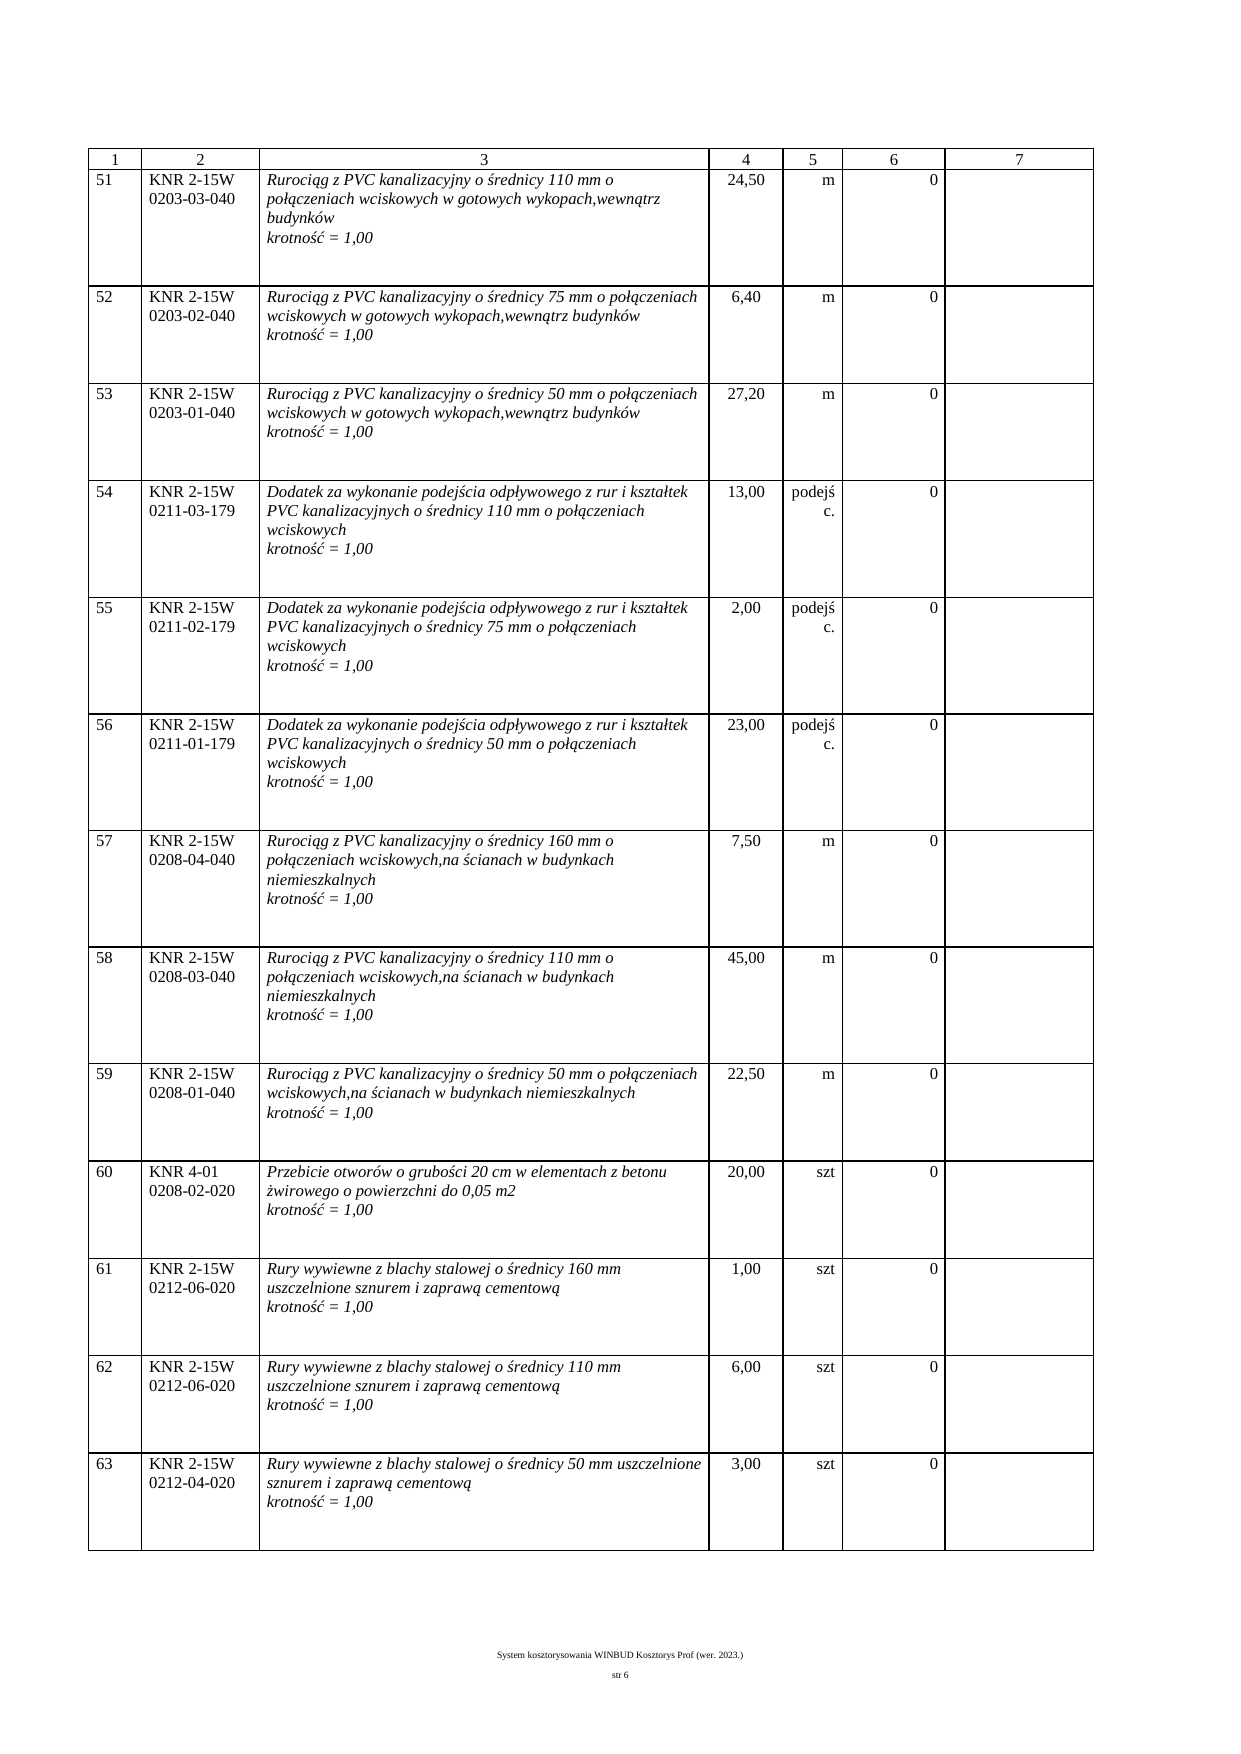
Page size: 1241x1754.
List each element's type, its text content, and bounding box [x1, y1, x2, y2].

table_cell 13,00 [710, 481, 782, 596]
table_cell 0 [843, 1064, 944, 1160]
table_cell KNR 2-15W 0212-06-020 [142, 1356, 259, 1452]
table_cell m [784, 384, 842, 480]
table_cell KNR 2-15W 0212-06-020 [142, 1259, 259, 1355]
table_cell 3,00 [710, 1454, 782, 1549]
table_cell [946, 831, 1093, 946]
table_cell 56 [89, 715, 141, 829]
table_cell 0 [843, 481, 944, 596]
table_cell podejśc. [784, 715, 842, 829]
table_cell Dodatek za wykonanie podejścia odpływowego z rur i kształtek PVC kanalizacyjnych o średnicy 110 mm o połączeniach wciskowych krotność = 1,00 [260, 481, 708, 596]
table_cell Rurociąg z PVC kanalizacyjny o średnicy 50 mm o połączeniach wciskowych w gotowych wykopach,wewnątrz budynków krotność = 1,00 [260, 384, 708, 480]
table_cell [946, 1356, 1093, 1452]
table_cell Rurociąg z PVC kanalizacyjny o średnicy 160 mm o połączeniach wciskowych,na ścianach w budynkach niemieszkalnych krotność = 1,00 [260, 831, 708, 946]
table_cell KNR 2-15W 0208-01-040 [142, 1064, 259, 1160]
table_cell 45,00 [710, 948, 782, 1063]
table_cell Rurociąg z PVC kanalizacyjny o średnicy 110 mm o połączeniach wciskowych,na ścianach w budynkach niemieszkalnych krotność = 1,00 [260, 948, 708, 1063]
table_cell [946, 384, 1093, 480]
table_cell 60 [89, 1162, 141, 1257]
table_cell [946, 1064, 1093, 1160]
table_cell KNR 2-15W 0203-01-040 [142, 384, 259, 480]
table_cell 54 [89, 481, 141, 596]
table_cell m [784, 287, 842, 382]
table_header 1 [89, 149, 141, 168]
table_header 5 [784, 149, 842, 168]
table_cell [946, 1454, 1093, 1549]
table_cell KNR 2-15W 0211-03-179 [142, 481, 259, 596]
table_cell KNR 2-15W 0203-02-040 [142, 287, 259, 382]
table_cell szt [784, 1454, 842, 1549]
table_cell podejśc. [784, 598, 842, 713]
table_cell 0 [843, 1259, 944, 1355]
table_cell KNR 2-15W 0208-03-040 [142, 948, 259, 1063]
table_cell Rury wywiewne z blachy stalowej o średnicy 160 mm uszczelnione sznurem i zaprawą cementową krotność = 1,00 [260, 1259, 708, 1355]
table_cell Rurociąg z PVC kanalizacyjny o średnicy 75 mm o połączeniach wciskowych w gotowych wykopach,wewnątrz budynków krotność = 1,00 [260, 287, 708, 382]
table_cell 6,00 [710, 1356, 782, 1452]
table_cell Rurociąg z PVC kanalizacyjny o średnicy 50 mm o połączeniach wciskowych,na ścianach w budynkach niemieszkalnych krotność = 1,00 [260, 1064, 708, 1160]
table_header 6 [843, 149, 944, 168]
table_cell 2,00 [710, 598, 782, 713]
table_cell [946, 287, 1093, 382]
table_cell Przebicie otworów o grubości 20 cm w elementach z betonu żwirowego o powierzchni do 0,05 m2 krotność = 1,00 [260, 1162, 708, 1257]
table_cell 1,00 [710, 1259, 782, 1355]
table_cell KNR 2-15W 0211-01-179 [142, 715, 259, 829]
table_cell 63 [89, 1454, 141, 1549]
table_cell Dodatek za wykonanie podejścia odpływowego z rur i kształtek PVC kanalizacyjnych o średnicy 75 mm o połączeniach wciskowych krotność = 1,00 [260, 598, 708, 713]
table_cell 52 [89, 287, 141, 382]
table_cell 61 [89, 1259, 141, 1355]
table_cell 53 [89, 384, 141, 480]
table_cell szt [784, 1259, 842, 1355]
table_header 3 [260, 149, 708, 168]
table_cell KNR 4-01 0208-02-020 [142, 1162, 259, 1257]
table_cell 23,00 [710, 715, 782, 829]
table_cell Rury wywiewne z blachy stalowej o średnicy 110 mm uszczelnione sznurem i zaprawą cementową krotność = 1,00 [260, 1356, 708, 1452]
table_cell szt [784, 1162, 842, 1257]
table_cell 0 [843, 384, 944, 480]
table_cell 51 [89, 170, 141, 285]
table_header 2 [142, 149, 259, 168]
table_cell 6,40 [710, 287, 782, 382]
table_cell szt [784, 1356, 842, 1452]
table_cell 0 [843, 1162, 944, 1257]
table_cell [946, 948, 1093, 1063]
table_cell 62 [89, 1356, 141, 1452]
table_cell 57 [89, 831, 141, 946]
table_cell 0 [843, 1356, 944, 1452]
table_cell 27,20 [710, 384, 782, 480]
table_cell 0 [843, 831, 944, 946]
table_cell 0 [843, 1454, 944, 1549]
table_cell podejśc. [784, 481, 842, 596]
table_cell Dodatek za wykonanie podejścia odpływowego z rur i kształtek PVC kanalizacyjnych o średnicy 50 mm o połączeniach wciskowych krotność = 1,00 [260, 715, 708, 829]
table_cell m [784, 831, 842, 946]
table_cell 59 [89, 1064, 141, 1160]
table_cell 55 [89, 598, 141, 713]
table_cell 22,50 [710, 1064, 782, 1160]
table_cell 0 [843, 287, 944, 382]
table_cell 0 [843, 948, 944, 1063]
table_cell [946, 1259, 1093, 1355]
table_cell KNR 2-15W 0211-02-179 [142, 598, 259, 713]
table_header 4 [710, 149, 782, 168]
table_cell KNR 2-15W 0203-03-040 [142, 170, 259, 285]
table_cell m [784, 948, 842, 1063]
table_cell Rurociąg z PVC kanalizacyjny o średnicy 110 mm o połączeniach wciskowych w gotowych wykopach,wewnątrz budynków krotność = 1,00 [260, 170, 708, 285]
table_cell [946, 598, 1093, 713]
table_cell [946, 170, 1093, 285]
table_cell [946, 1162, 1093, 1257]
table_cell KNR 2-15W 0208-04-040 [142, 831, 259, 946]
table_cell m [784, 1064, 842, 1160]
table_cell 0 [843, 598, 944, 713]
table_cell 24,50 [710, 170, 782, 285]
table_cell m [784, 170, 842, 285]
table_cell 58 [89, 948, 141, 1063]
table_cell KNR 2-15W 0212-04-020 [142, 1454, 259, 1549]
table_header 7 [946, 149, 1093, 168]
table_cell 20,00 [710, 1162, 782, 1257]
table_cell [946, 481, 1093, 596]
table_cell 0 [843, 170, 944, 285]
table_cell Rury wywiewne z blachy stalowej o średnicy 50 mm uszczelnione sznurem i zaprawą cementową krotność = 1,00 [260, 1454, 708, 1549]
table_cell [946, 715, 1093, 829]
table_cell 7,50 [710, 831, 782, 946]
table_cell 0 [843, 715, 944, 829]
